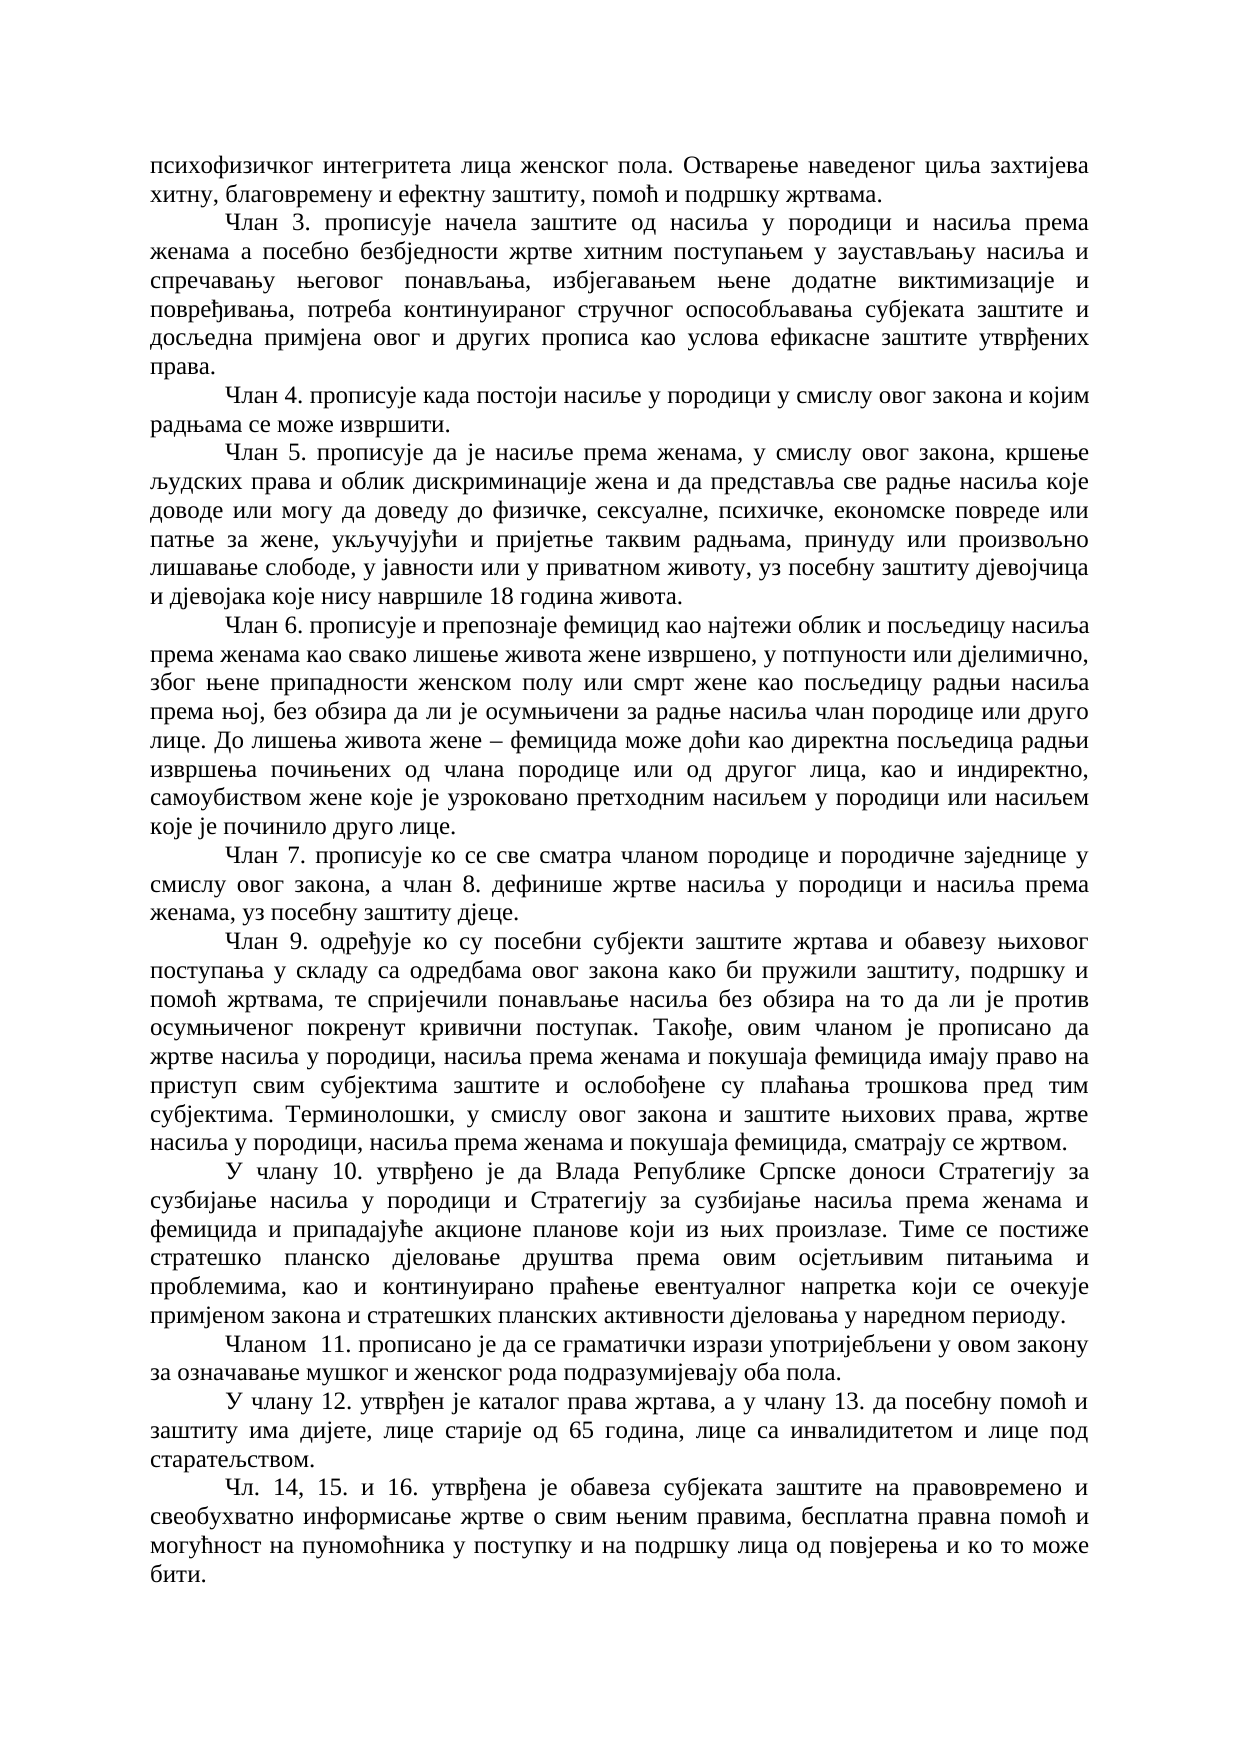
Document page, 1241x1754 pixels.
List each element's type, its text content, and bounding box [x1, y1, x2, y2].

text Чл. 14, 15. и 16. утврђена је обавеза субјеката заштите на правовремено и свеобухватно информисање жртве о свим њеним правима, бесплатна правна помоћ и могућност на пуномоћника у поступку и на подршку лица од повјерења и ко то може бити. [150, 1472, 1090, 1587]
text Чланом 11. прописано је да се граматички изрази употријебљени у овом закону за означавање мушког и женског рода подразумијевају оба пола. [150, 1329, 1090, 1386]
text Члан 4. прописује када постоји насиље у породици у смислу овог закона и којим радњама се може извршити. [150, 380, 1090, 437]
text Члан 9. одређује ко су посебни субјекти заштите жртава и обавезу њиховог поступања у складу са одредбама овог закона како би пружили заштиту, подршку и помоћ жртвама, те спријечили понављање насиља без обзира на то да ли је против осумњиченог покренут кривични поступак. Такође, овим чланом је прописано да жртве насиља у породици, насиља према женама и покушаја фемицида имају право на приступ свим субјектима заштите и ослобођене су плаћања трошкова пред тим субјектима. Терминолошки, у смислу овог закона и заштите њихових права, жртве насиља у породици, насиља према женама и покушаја фемицида, сматрају се жртвом. [150, 926, 1090, 1156]
text Члан 6. прописује и препознаје фемицид као најтежи облик и посљедицу насиља према женама као свако лишење живота жене извршено, у потпуности или дјелимично, због њене припадности женском полу или смрт жене као посљедицу радњи насиља према њој, без обзира да ли је осумњичени за радње насиља члан породице или друго лице. До лишења живота жене – фемицида може доћи као директна посљедица радњи извршења почињених од члана породице или од другог лица, као и индиректно, самоубиством жене које је узроковано претходним насиљем у породици или насиљем које је починило друго лице. [150, 610, 1090, 840]
text Члан 5. прописује да је насиље према женама, у смислу овог закона, кршење људских права и облик дискриминације жена и да представља све радње насиља које доводе или могу да доведу до физичке, сексуалне, психичке, економске повреде или патње за жене, укључујући и пријетње таквим радњама, принуду или произвољно лишавање слободе, у јавности или у приватном животу, уз посебну заштиту дјевојчица и дјевојака које нису навршиле 18 година живота. [150, 437, 1090, 610]
text Члан 3. прописује начела заштите од насиља у породици и насиља према женама а посебно безбједности жртве хитним поступањем у заустављању насиља и спречавању његовог понављања, избјегавањем њене додатне виктимизације и повређивања, потреба континуираног стручног оспособљавања субјеката заштите и досљедна примјена овог и других прописа као услова ефикасне заштите утврђених права. [150, 207, 1090, 380]
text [150, 150, 1090, 207]
text У члану 12. утврђен је каталог права жртава, а у члану 13. да посебну помоћ и заштиту има дијете, лице старије од 65 година, лице са инвалидитетом и лице под старатељством. [150, 1386, 1090, 1472]
text У члану 10. утврђено је да Влада Републике Српске доноси Стратегију за сузбијање насиља у породици и Стратегију за сузбијање насиља према женама и фемицида и припадајуће акционе планове који из њих произлазе. Тиме се постиже стратешко планско дјеловање друштва према овим осјетљивим питањима и проблемима, као и континуирано праћење евентуалног напретка који се очекује примјеном закона и стратешких планских активности дјеловања у наредном периоду. [150, 1156, 1090, 1329]
text Члан 7. прописује ко се све сматра чланом породице и породичне заједнице у смислу овог закона, а члан 8. дефинише жртве насиља у породици и насиља према женама, уз посебну заштиту дјеце. [150, 840, 1090, 926]
